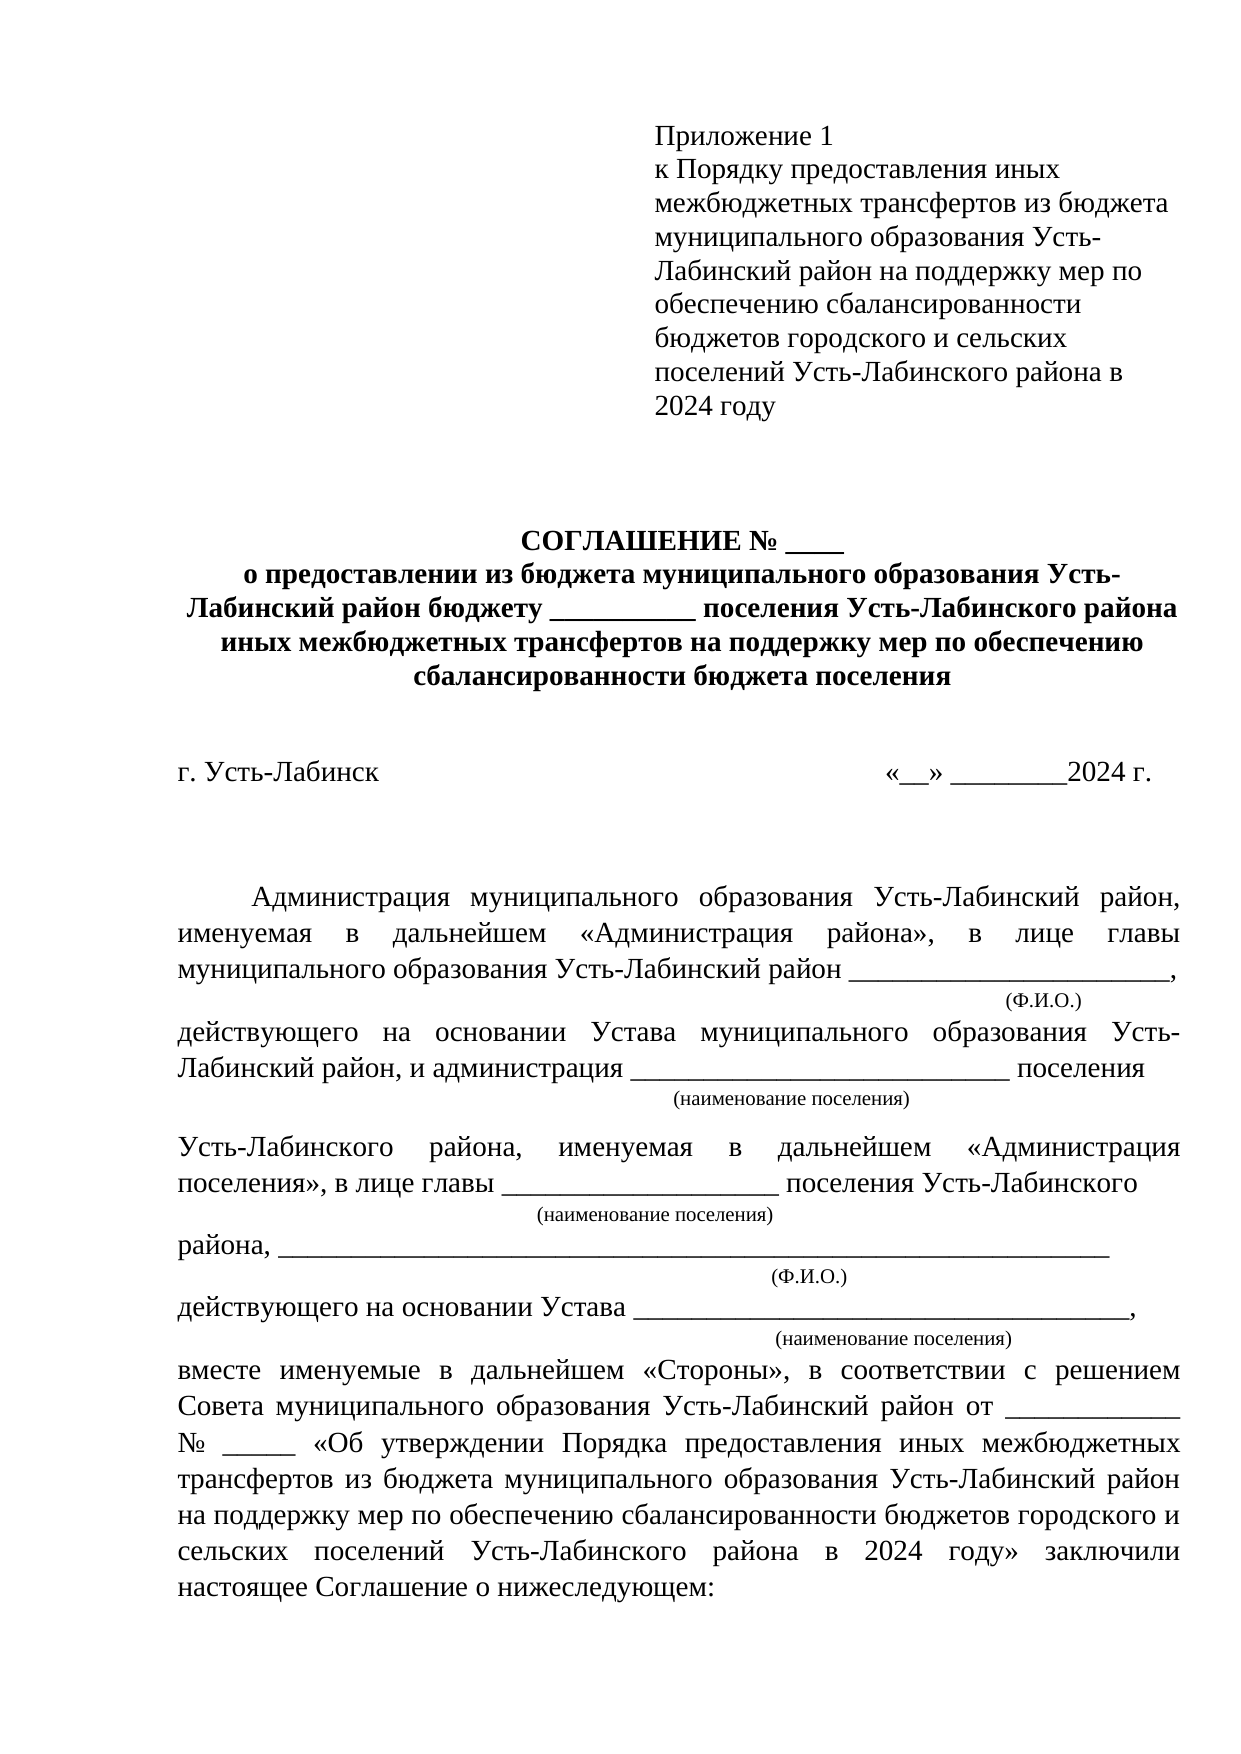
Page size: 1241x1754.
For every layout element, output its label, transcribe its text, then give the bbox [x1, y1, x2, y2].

text (Ф.И.О.) [177, 988, 1181, 1012]
text действующего на основании Устава муниципального образования Усть-Лабинский район, и администрация __________________________ поселения [177, 1014, 1181, 1083]
text вместе именуемые в дальнейшем «Стороны», в соответствии с решением Совета муниципального образования Усть-Лабинский район от ____________ № _____ «Об утверждении Порядка предоставления иных межбюджетных трансфертов из бюджета муниципального образования Усть-Лабинский район на поддержку мер по обеспечению сбалансированности бюджетов городского и сельских поселений Усть-Лабинского района в 2024 году» заключили настоящее Соглашение о нижеследующем: [177, 1352, 1181, 1603]
text г. Усть-Лабинск «__» ________2024 г. [177, 754, 1181, 788]
text (наименование поселения) [177, 1086, 1181, 1110]
text Приложение 1 [654, 118, 1181, 152]
text Усть-Лабинского района, именуемая в дальнейшем «Администрация поселения», в лице главы ___________________ поселения Усть-Лабинского [177, 1129, 1181, 1199]
text действующего на основании Устава __________________________________, [177, 1289, 1181, 1323]
text к Порядку предоставления иных межбюджетных трансфертов из бюджета муниципального образования Усть-Лабинский район на поддержку мер по обеспечению сбалансированности бюджетов городского и сельских поселений Усть-Лабинского района в 2024 году [654, 152, 1181, 422]
text (наименование поселения) [177, 1202, 1181, 1226]
text района, _________________________________________________________ [177, 1227, 1181, 1261]
text СОГЛАШЕНИЕ № ____ [183, 523, 1181, 557]
text Администрация муниципального образования Усть-Лабинский район, именуемая в дальнейшем «Администрация района», в лице главы муниципального образования Усть-Лабинский район ______________________, [177, 879, 1181, 985]
text о предоставлении из бюджета муниципального образования Усть-Лабинский район бюджету __________ поселения Усть-Лабинского района иных межбюджетных трансфертов на поддержку мер по обеспечению сбалансированности бюджета поселения [183, 557, 1181, 692]
text (наименование поселения) [177, 1326, 1181, 1350]
text (Ф.И.О.) [177, 1264, 1181, 1288]
